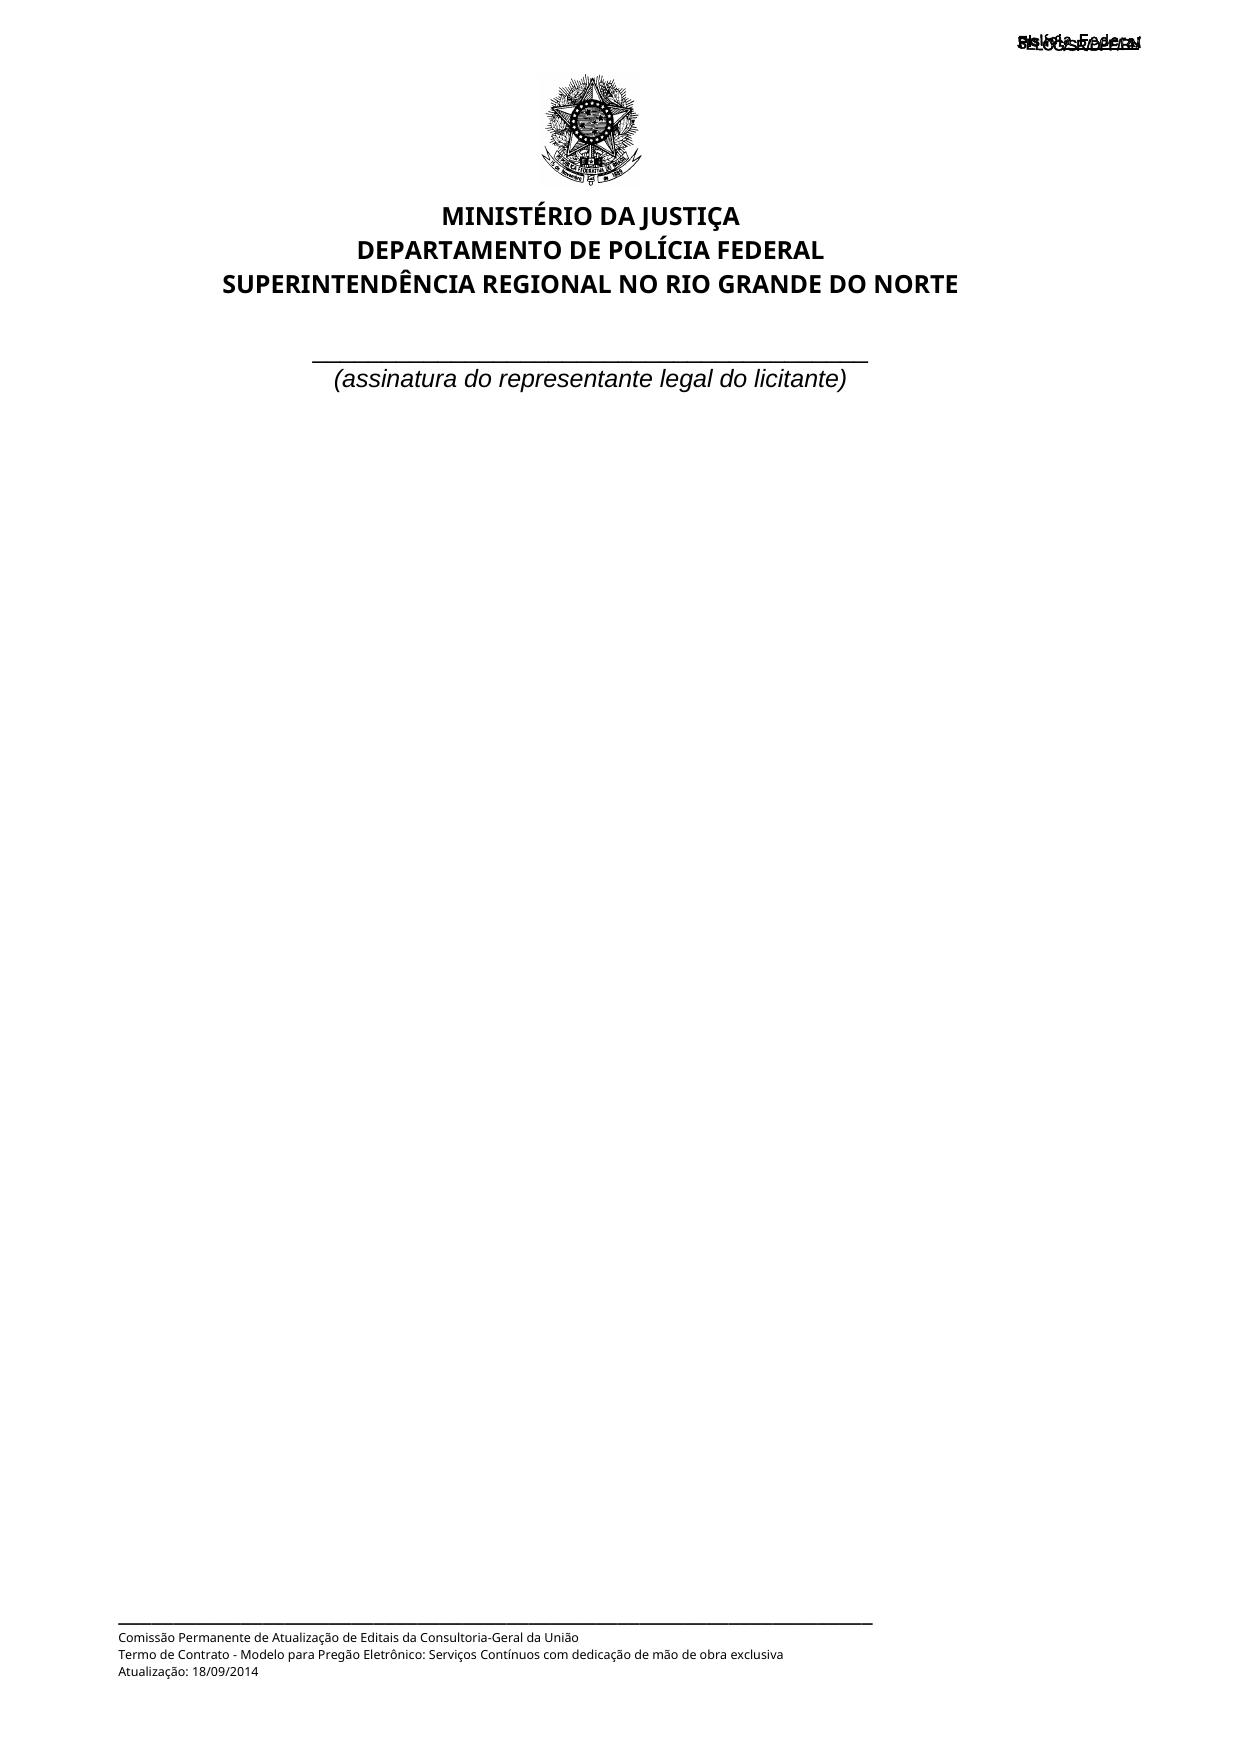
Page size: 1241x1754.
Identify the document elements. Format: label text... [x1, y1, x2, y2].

picture [539, 73, 643, 187]
text (assinatura do representante legal do licitante) [118, 364, 1063, 392]
text ________________________________________ [118, 335, 1063, 364]
